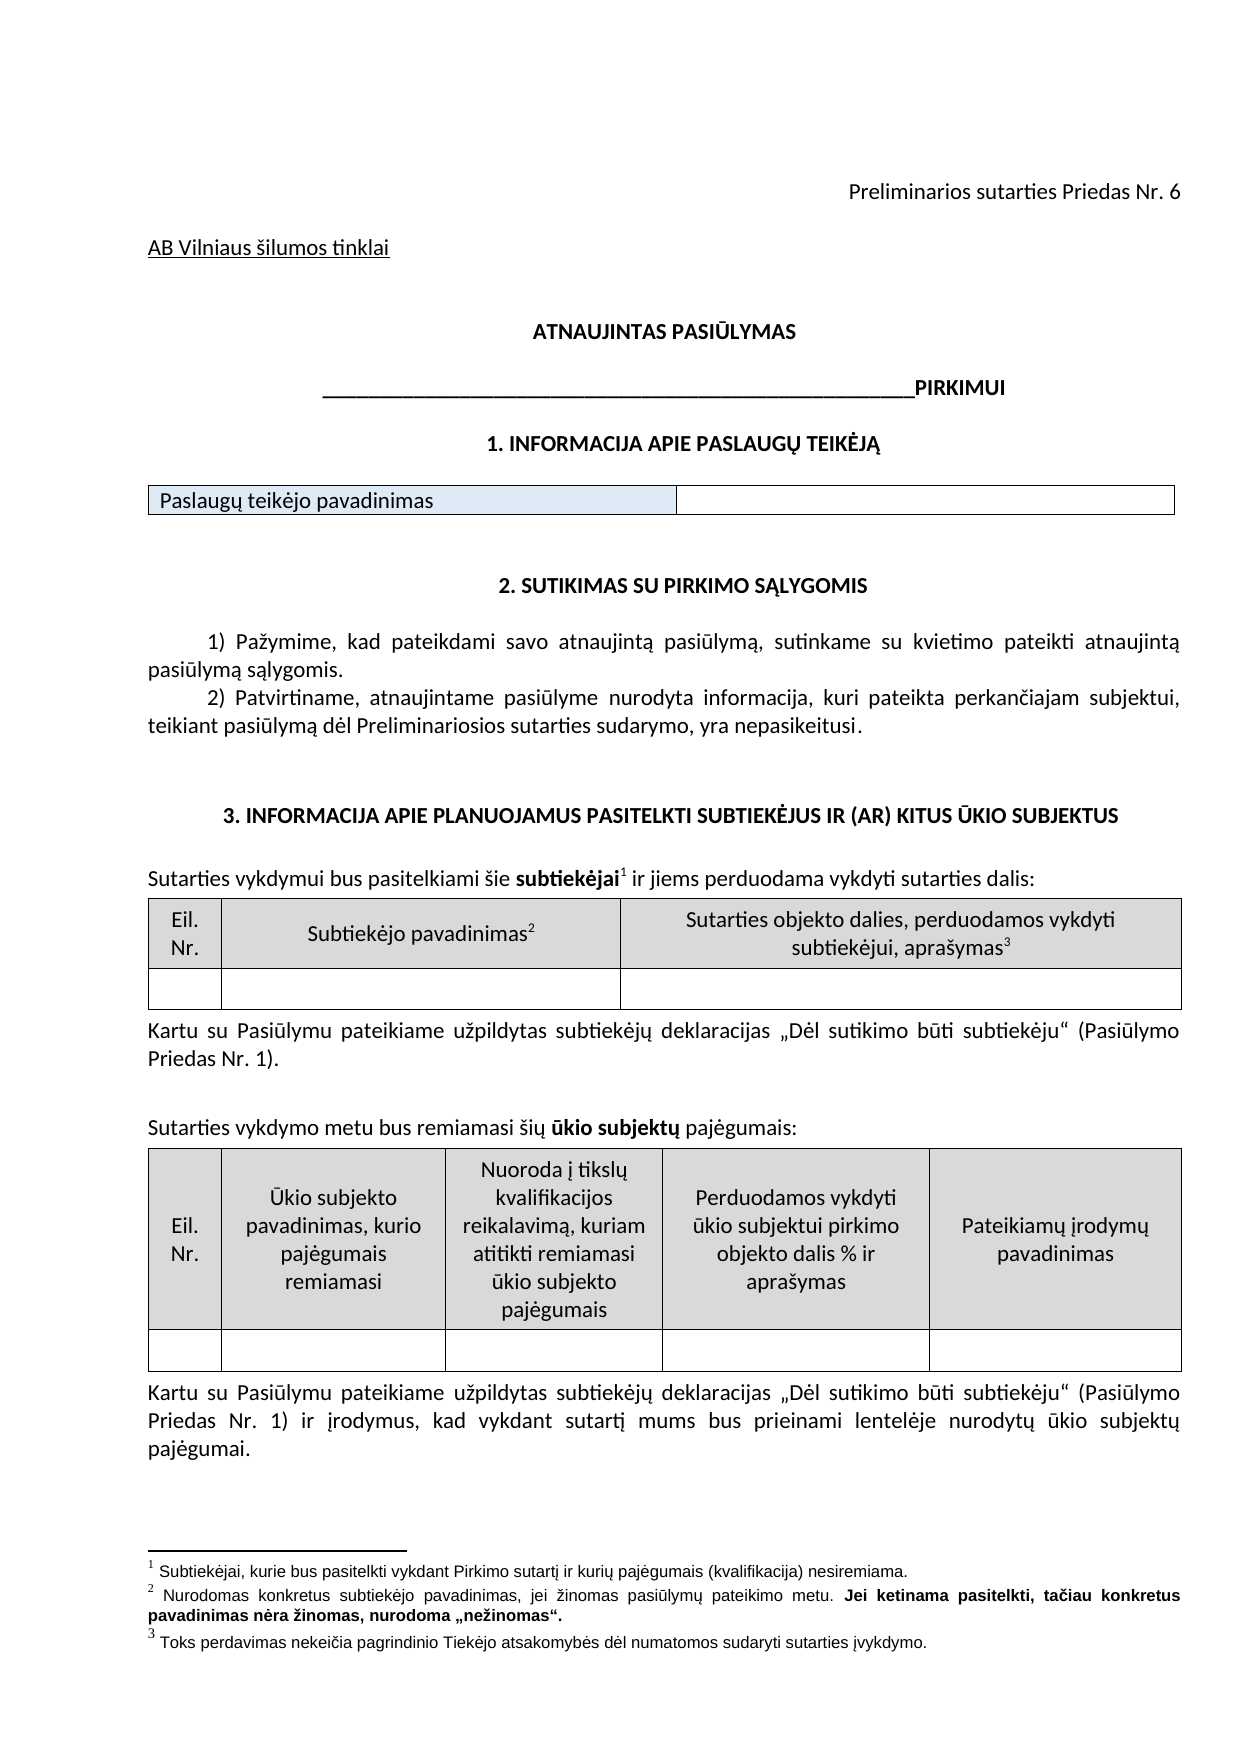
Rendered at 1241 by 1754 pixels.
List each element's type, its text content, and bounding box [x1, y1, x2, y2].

table_header Eil. Nr. [149, 899, 221, 968]
table_header Nuoroda į tikslų kvalifikacijos reikalavimą, kuriam atitikti remiamasi ūkio subjekto pajėgumais [446, 1149, 662, 1329]
table_header Perduodamos vykdyti ūkio subjektui pirkimo objekto dalis % ir aprašymas [663, 1149, 929, 1329]
text 2) Patvirtiname, atnaujintame pasiūlyme nurodyta informacija, kuri pateikta perkančiajam subjektui, teikiant pasiūlymą dėl Preliminariosios sutarties sudarymo, yra nepasikeitusi. [148, 683, 1181, 739]
table_cell [930, 1330, 1181, 1371]
text Sutarties vykdymo metu bus remiamasi šių ūkio subjektų pajėgumais: [148, 1113, 1181, 1141]
subtitle 1. INFORMACIJA APIE PASLAUGŲ TEIKĖJĄ [185, 429, 1181, 457]
table_cell [621, 969, 1181, 1009]
text 3. INFORMACIJA APIE PLANUOJAMUS PASITELKTI SUBTIEKĖJUS IR (AR) KITUS ŪKIO SUBJEKTUS [223, 802, 1181, 829]
text Preliminarios sutarties Priedas Nr. 6 [148, 177, 1181, 205]
table_header [677, 486, 1174, 514]
subtitle 2. SUTIKIMAS SU PIRKIMO SĄLYGOMIS [185, 571, 1181, 599]
table_cell [149, 1330, 221, 1371]
text AB Vilniaus šilumos tinklai [148, 233, 1181, 261]
table_cell [446, 1330, 662, 1371]
table_cell [149, 969, 221, 1009]
table_header Ūkio subjekto pavadinimas, kurio pajėgumais remiamasi [222, 1149, 445, 1329]
table_header Paslaugų teikėjo pavadinimas [149, 486, 676, 514]
text Kartu su Pasiūlymu pateikiame užpildytas subtiekėjų deklaracijas „Dėl sutikimo būti subtiekėju“ (Pasiūlymo Priedas Nr. 1) ir įrodymus, kad vykdant sutartį mums bus prieinami lentelėje nurodytų ūkio subjektų pajėgumai. [148, 1378, 1181, 1462]
table_cell [222, 1330, 445, 1371]
table_cell [222, 969, 620, 1009]
table_header Pateikiamų įrodymų pavadinimas [930, 1149, 1181, 1329]
subtitle ____________________________________________________PIRKIMUI [148, 373, 1181, 401]
text Kartu su Pasiūlymu pateikiame užpildytas subtiekėjų deklaracijas „Dėl sutikimo būti subtiekėju“ (Pasiūlymo Priedas Nr. 1). [148, 1017, 1181, 1073]
table_header Subtiekėjo pavadinimas [222, 899, 620, 968]
table_cell [663, 1330, 929, 1371]
text 1) Pažymime, kad pateikdami savo atnaujintą pasiūlymą, sutinkame su kvietimo pateikti atnaujintą pasiūlymą sąlygomis. [148, 627, 1181, 683]
table_header Sutarties objekto dalies, perduodamos vykdyti subtiekėjui, aprašymas [621, 899, 1181, 968]
text Sutarties vykdymui bus pasitelkiami šie subtiekėjai ir jiems perduodama vykdyti sutarties dalis: [148, 864, 1181, 892]
table_header Eil. Nr. [149, 1149, 221, 1329]
subtitle ATNAUJINTAS PASIŪLYMAS [148, 317, 1181, 345]
